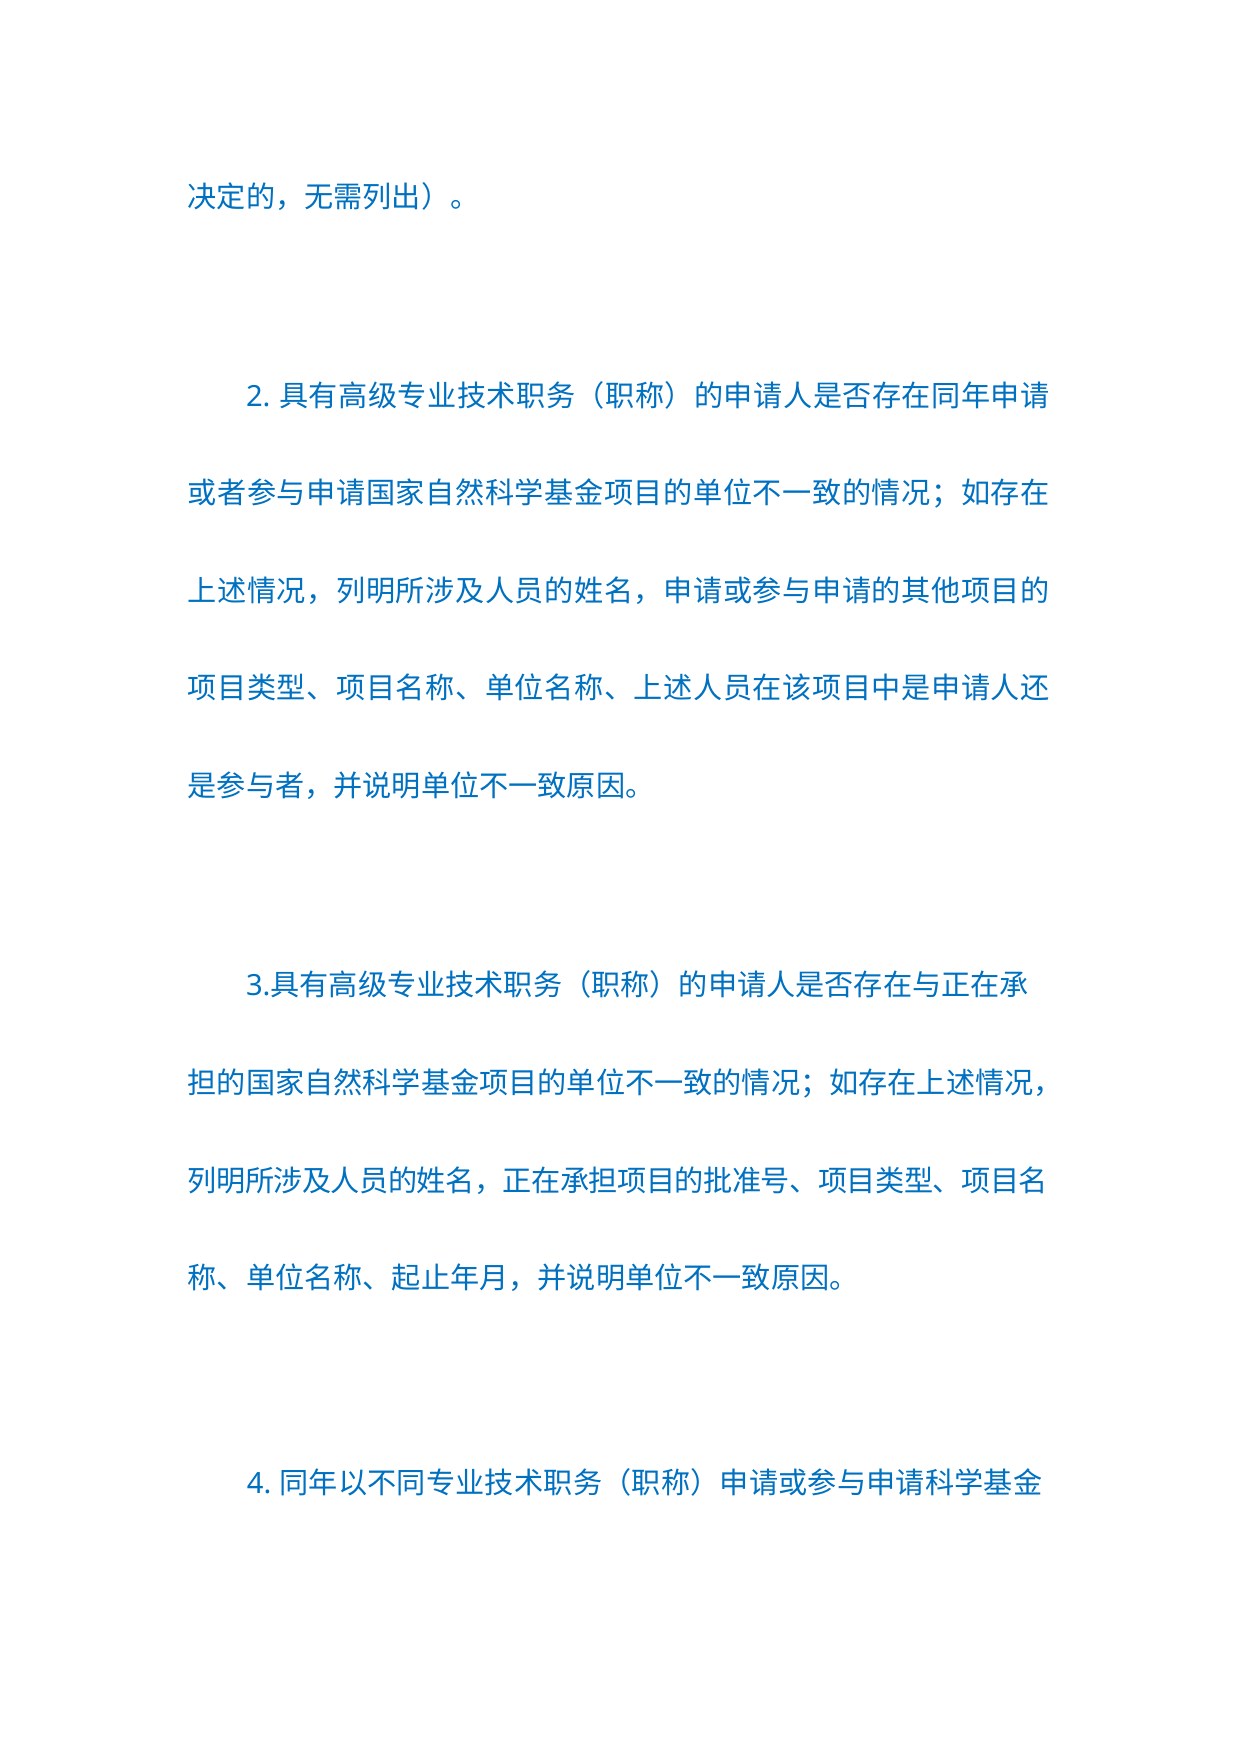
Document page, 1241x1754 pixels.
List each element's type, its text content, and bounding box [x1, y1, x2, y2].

text 3.具有高级专业技术职务（职称）的申请人是否存在与正在承担的国家自然科学基金项目的单位不一致的情况；如存在上述情况，列明所涉及人员的姓名，正在承担项目的批准号、项目类型、项目名称、单位名称、起止年月，并说明单位不一致原因。 [187, 951, 1053, 1308]
text 2. 具有高级专业技术职务（职称）的申请人是否存在同年申请或者参与申请国家自然科学基金项目的单位不一致的情况；如存在上述情况，列明所涉及人员的姓名，申请或参与申请的其他项目的项目类型、项目名称、单位名称、上述人员在该项目中是申请人还是参与者，并说明单位不一致原因。 [187, 361, 1053, 816]
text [187, 162, 1053, 227]
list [187, 1449, 1053, 1514]
